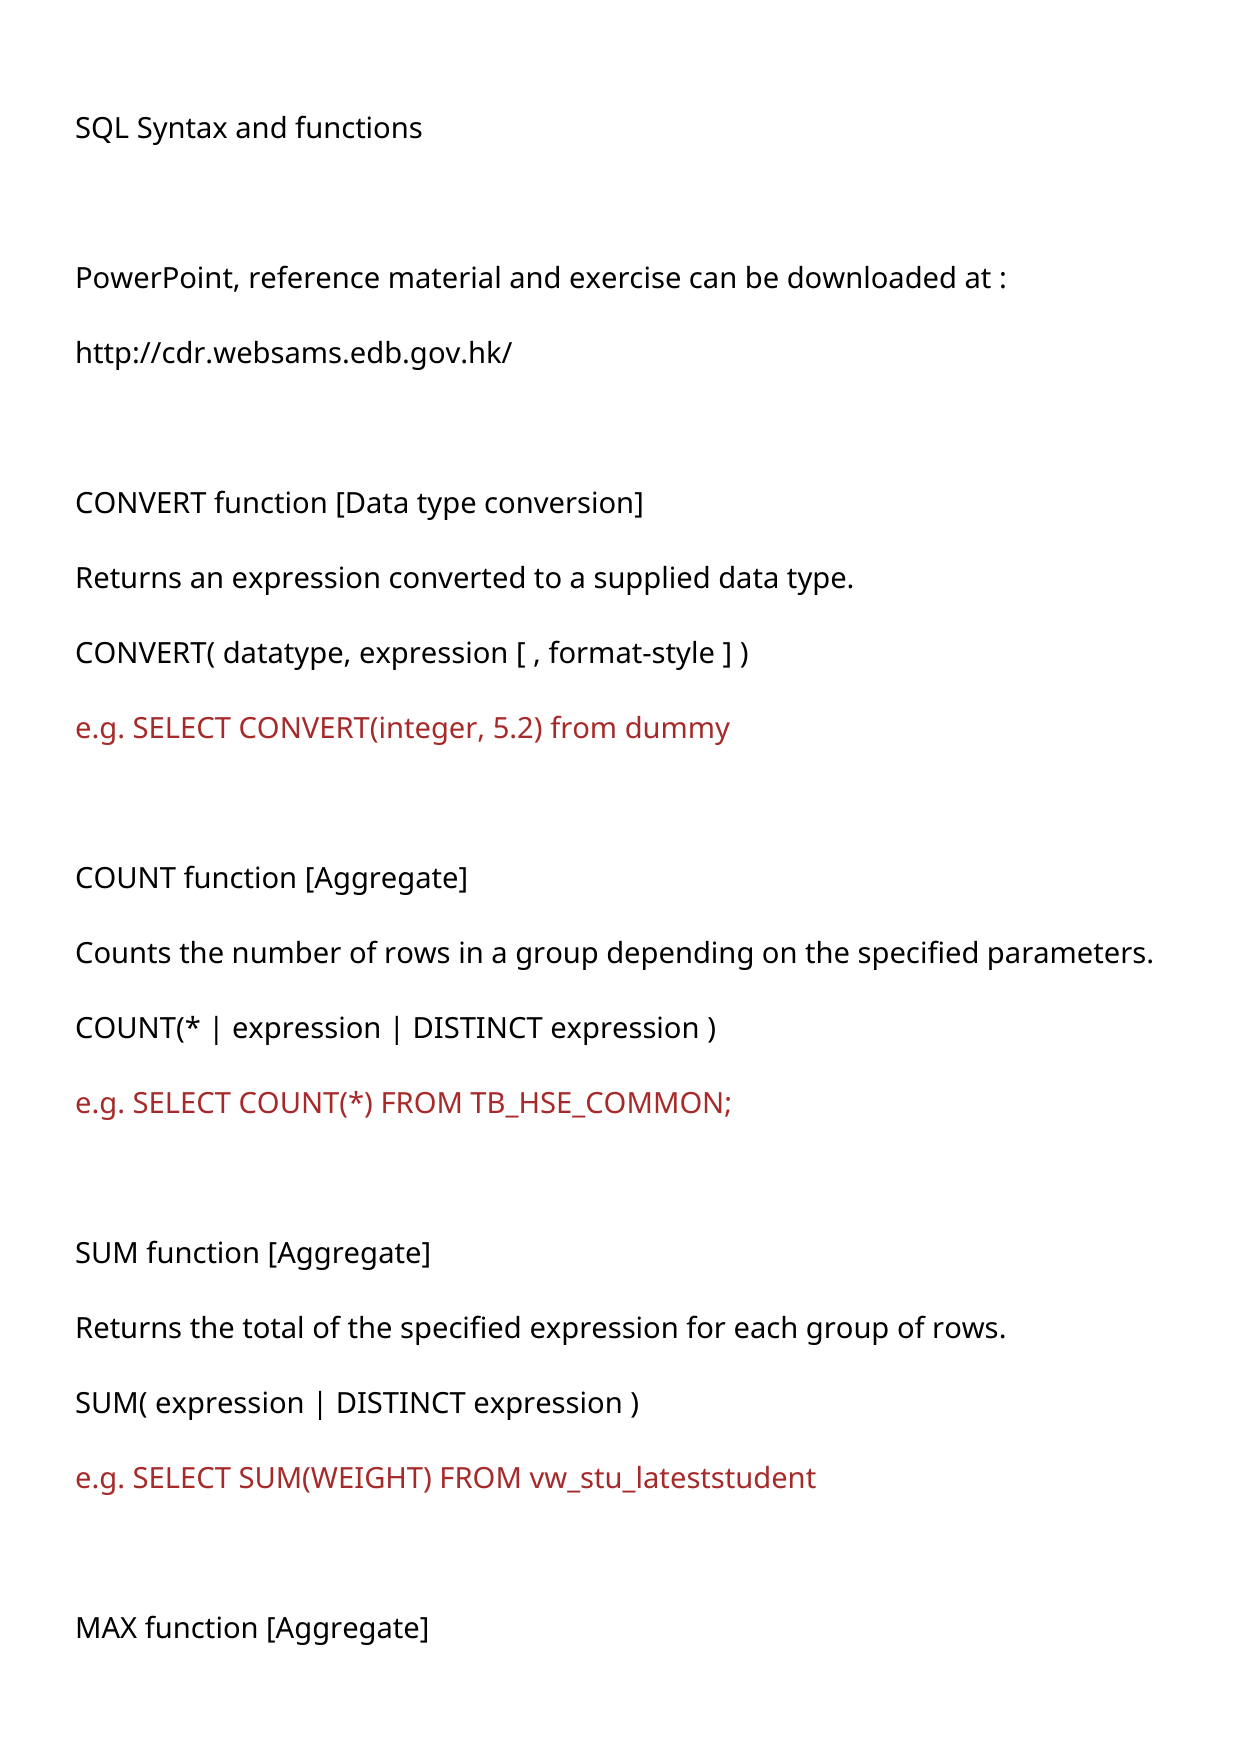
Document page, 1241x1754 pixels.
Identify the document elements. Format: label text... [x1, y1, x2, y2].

text CONVERT( datatype, expression [ , format-style ] ) [75, 614, 1165, 689]
text CONVERT function [Data type conversion] [75, 464, 1165, 539]
text SUM( expression | DISTINCT expression ) [75, 1364, 1165, 1439]
text http://cdr.websams.edb.gov.hk/ [75, 314, 1165, 389]
text e.g. SELECT COUNT(*) FROM TB_HSE_COMMON; [75, 1064, 1165, 1139]
text Returns the total of the specified expression for each group of rows. [75, 1289, 1165, 1364]
text Returns an expression converted to a supplied data type. [75, 539, 1165, 614]
text Counts the number of rows in a group depending on the specified parameters. [75, 914, 1165, 989]
text SUM function [Aggregate] [75, 1214, 1165, 1289]
text PowerPoint, reference material and exercise can be downloaded at : [75, 239, 1165, 314]
text e.g. SELECT CONVERT(integer, 5.2) from dummy [75, 689, 1165, 764]
text e.g. SELECT SUM(WEIGHT) FROM vw_stu_lateststudent [75, 1439, 1165, 1514]
text COUNT(* | expression | DISTINCT expression ) [75, 989, 1165, 1064]
text COUNT function [Aggregate] [75, 839, 1165, 914]
text SQL Syntax and functions [75, 89, 1165, 164]
text MAX function [Aggregate] [75, 1589, 1165, 1664]
